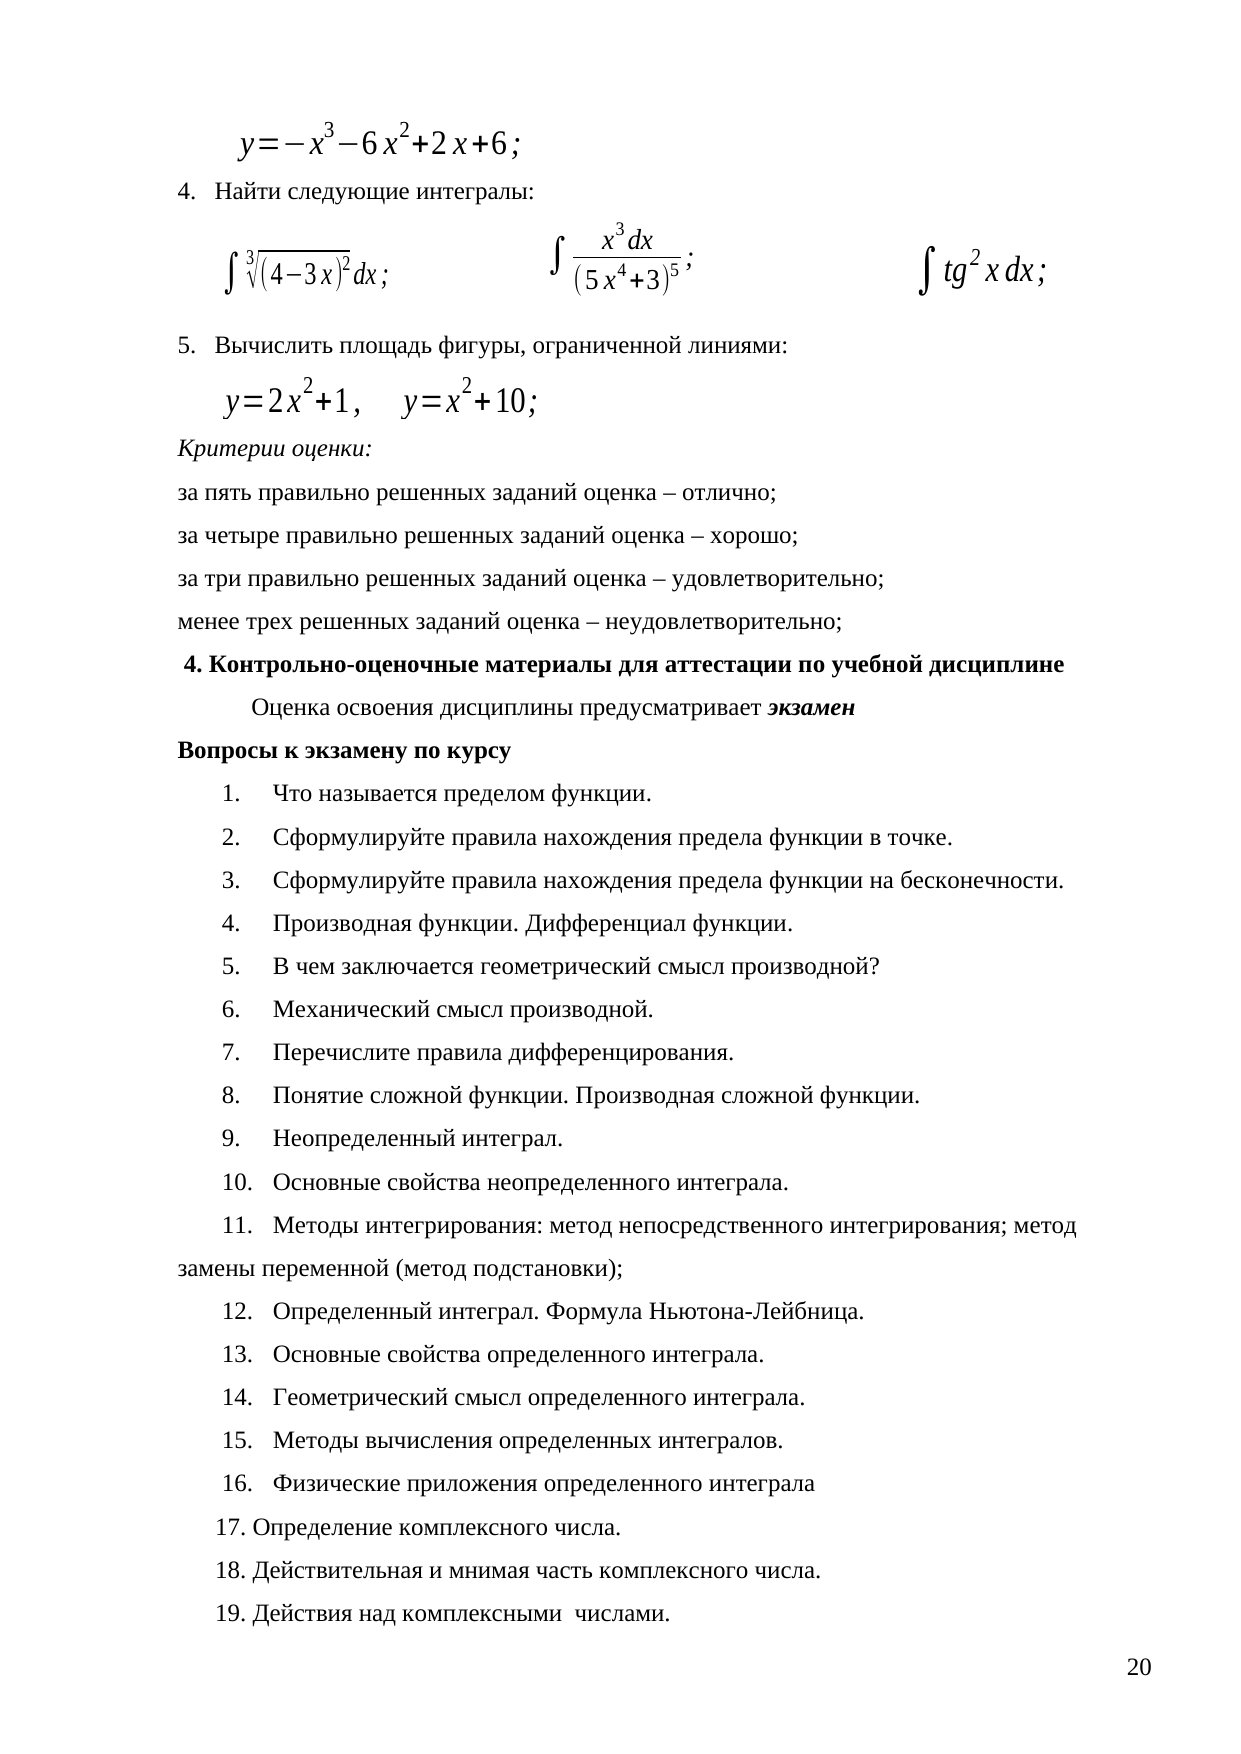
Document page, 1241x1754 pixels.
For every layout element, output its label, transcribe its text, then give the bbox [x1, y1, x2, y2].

text за три правильно решенных заданий оценка – удовлетворительно; [177, 563, 1152, 592]
list Основные свойства определенного интеграла. [177, 1339, 1152, 1368]
list Определение комплексного числа. [215, 1512, 1152, 1540]
list Найти следующие интегралы: [177, 176, 1152, 204]
list Геометрический смысл определенного интеграла. [177, 1382, 1152, 1411]
list Действия над комплексными числами. [215, 1598, 1152, 1627]
list В чем заключается геометрический смысл производной? [177, 951, 1152, 980]
list Понятие сложной функции. Производная сложной функции. [177, 1080, 1152, 1109]
list Неопределенный интеграл. [177, 1123, 1152, 1152]
list Сформулируйте правила нахождения предела функции на бесконечности. [177, 865, 1152, 893]
list Методы интегрирования: метод непосредственного интегрирования; метод замены переменной (метод подстановки); [177, 1210, 1152, 1282]
list Перечислите правила дифференцирования. [177, 1037, 1152, 1066]
list Методы вычисления определенных интегралов. [177, 1425, 1152, 1454]
text Вопросы к экзамену по курсу [177, 735, 1152, 764]
text Оценка освоения дисциплины предусматривает экзамен [177, 692, 1152, 721]
list Вычислить площадь фигуры, ограниченной линиями: [177, 330, 1152, 359]
list Сформулируйте правила нахождения предела функции в точке. [177, 822, 1152, 850]
list Что называется пределом функции. [177, 778, 1152, 807]
list Действительная и мнимая часть комплексного числа. [215, 1555, 1152, 1583]
text 4. Контрольно-оценочные материалы для аттестации по учебной дисциплине [177, 649, 1152, 678]
text за четыре правильно решенных заданий оценка – хорошо; [177, 520, 1152, 548]
text менее трех решенных заданий оценка – неудовлетворительно; [177, 606, 1152, 635]
list Механический смысл производной. [177, 994, 1152, 1023]
list Определенный интеграл. Формула Ньютона-Лейбница. [177, 1296, 1152, 1325]
text Критерии оценки: [177, 433, 1152, 462]
list Основные свойства неопределенного интеграла. [177, 1167, 1152, 1195]
list Производная функции. Дифференциал функции. [177, 908, 1152, 937]
text за пять правильно решенных заданий оценка – отлично; [177, 477, 1152, 505]
list Физические приложения определенного интеграла [177, 1468, 1152, 1497]
